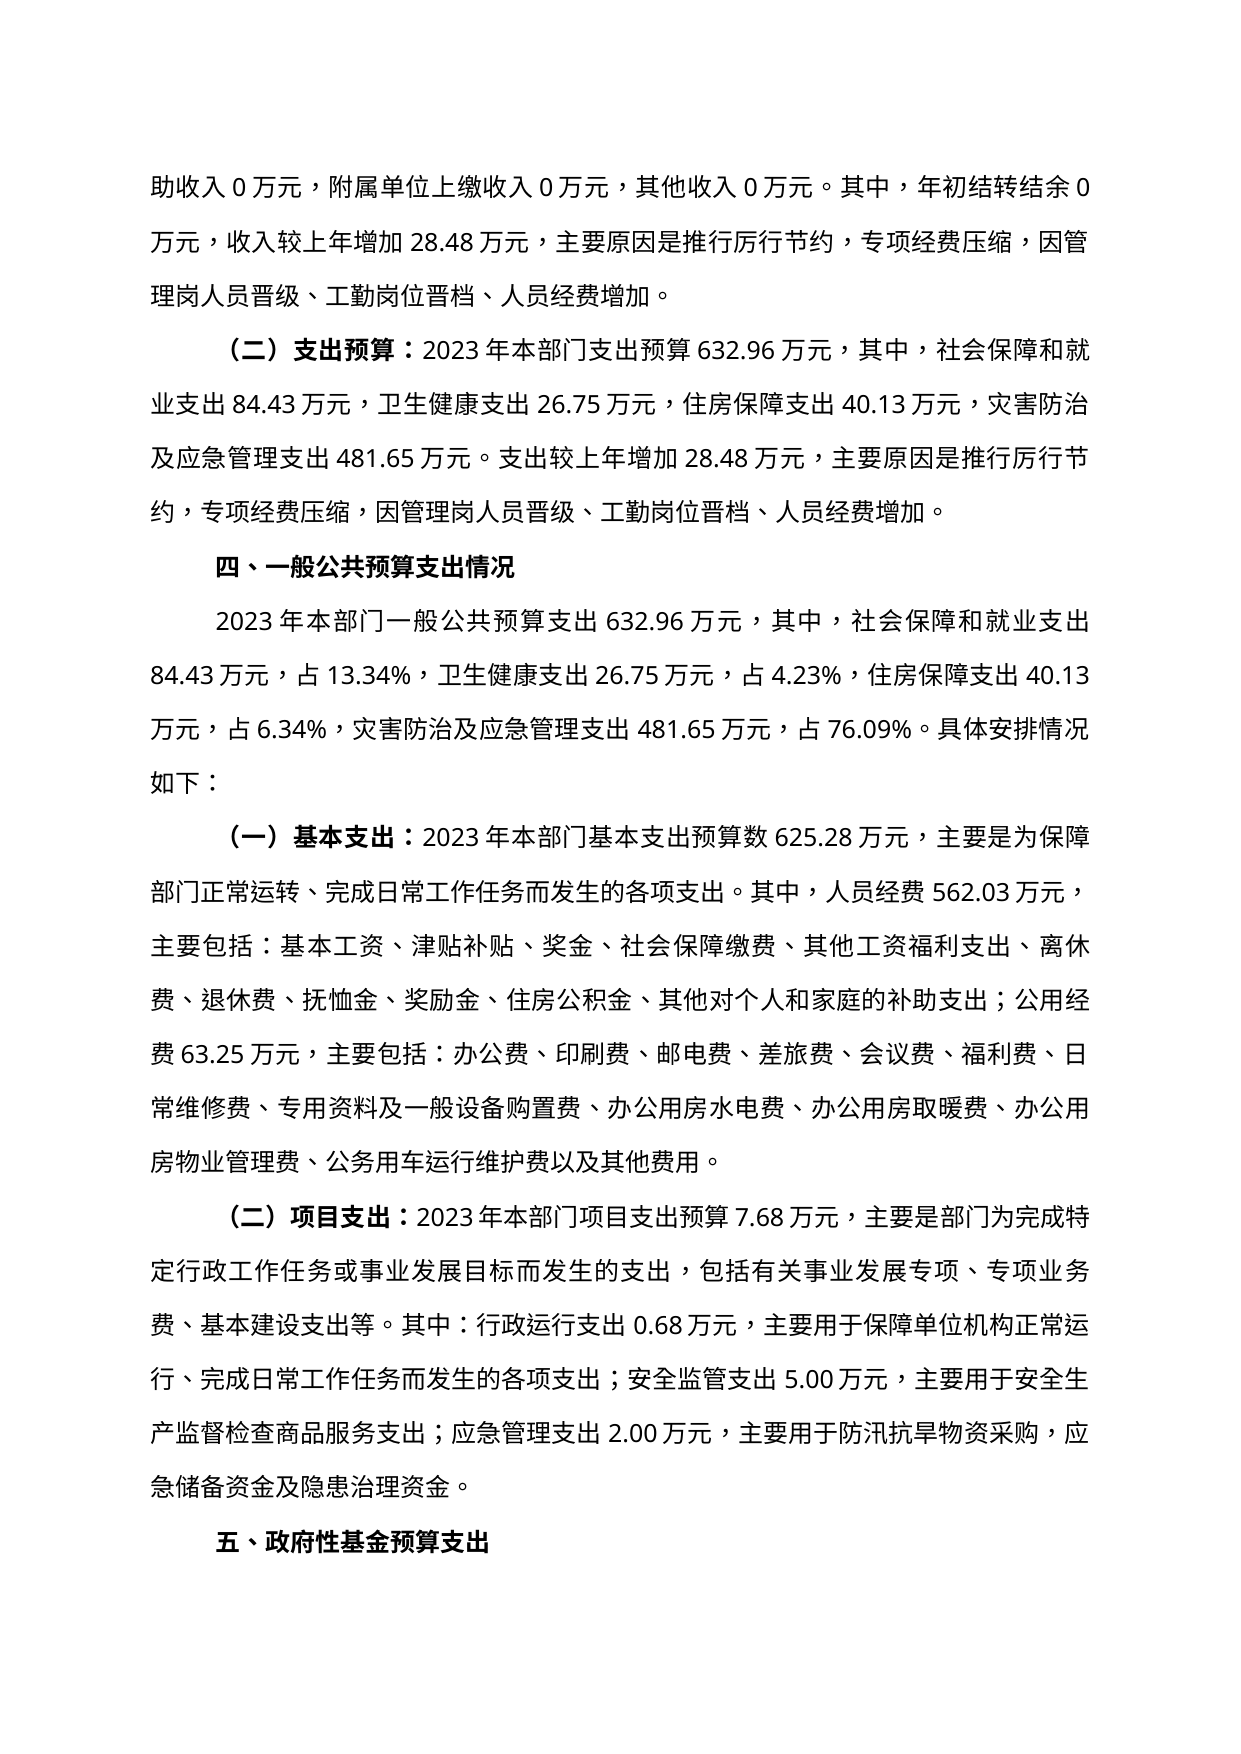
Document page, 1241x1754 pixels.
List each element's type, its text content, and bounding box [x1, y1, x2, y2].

text （二）支出预算：2023年本部门支出预算632.96万元，其中，社会保障和就业支出84.43万元，卫生健康支出26.75万元，住房保障支出40.13万元，灾害防治及应急管理支出481.65万元。支出较上年增加28.48万元，主要原因是推行厉行节约，专项经费压缩，因管理岗人员晋级、工勤岗位晋档、人员经费增加。 [150, 312, 1090, 529]
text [150, 150, 1090, 312]
text 2023年本部门一般公共预算支出632.96万元，其中，社会保障和就业支出84.43万元，占13.34%，卫生健康支出26.75万元，占4.23%，住房保障支出40.13万元，占6.34%，灾害防治及应急管理支出481.65万元，占76.09%。具体安排情况如下： [150, 583, 1090, 800]
text 四、一般公共预算支出情况 [150, 529, 1090, 583]
text 五、政府性基金预算支出 [150, 1504, 1090, 1558]
text （一）基本支出：2023年本部门基本支出预算数625.28万元，主要是为保障部门正常运转、完成日常工作任务而发生的各项支出。其中，人员经费562.03万元，主要包括：基本工资、津贴补贴、奖金、社会保障缴费、其他工资福利支出、离休费、退休费、抚恤金、奖励金、住房公积金、其他对个人和家庭的补助支出；公用经费63.25万元，主要包括：办公费、印刷费、邮电费、差旅费、会议费、福利费、日常维修费、专用资料及一般设备购置费、办公用房水电费、办公用房取暖费、办公用房物业管理费、公务用车运行维护费以及其他费用。 [150, 800, 1090, 1179]
text （二）项目支出：2023年本部门项目支出预算7.68万元，主要是部门为完成特定行政工作任务或事业发展目标而发生的支出，包括有关事业发展专项、专项业务费、基本建设支出等。其中：行政运行支出0.68万元，主要用于保障单位机构正常运行、完成日常工作任务而发生的各项支出；安全监管支出5.00万元，主要用于安全生产监督检查商品服务支出；应急管理支出2.00万元，主要用于防汛抗旱物资采购，应急储备资金及隐患治理资金。 [150, 1179, 1090, 1504]
